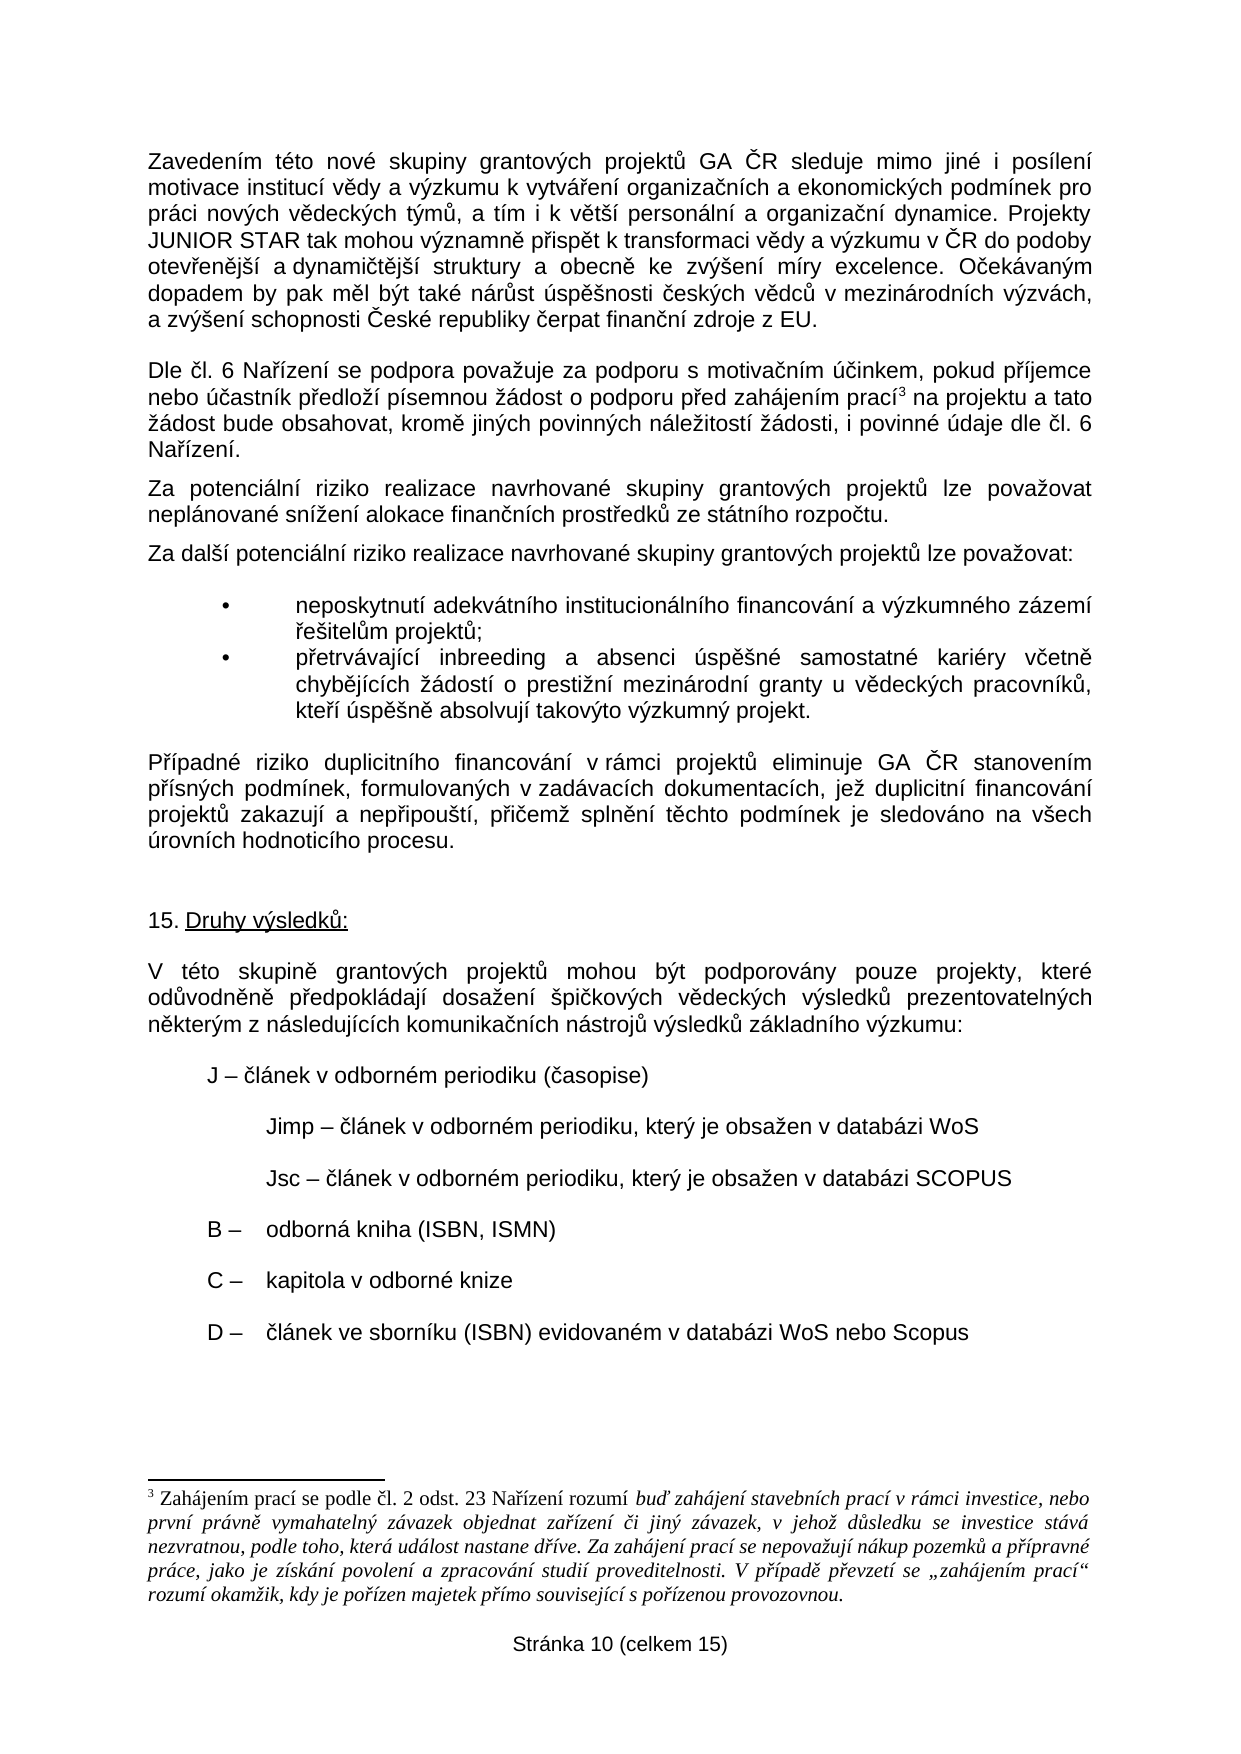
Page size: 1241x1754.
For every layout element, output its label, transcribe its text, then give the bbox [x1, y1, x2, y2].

text Jimp – článek v odborném periodiku, který je obsažen v databázi WoS [207, 1113, 1092, 1140]
text Jsc – článek v odborném periodiku, který je obsažen v databázi SCOPUS [207, 1165, 1092, 1191]
text Dle čl. 6 Nařízení se podpora považuje za podporu s motivačním účinkem, pokud příjemce nebo účastník předloží písemnou žádost o podporu před zahájením prací na projektu a tato žádost bude obsahovat, kromě jiných povinných náležitostí žádosti, i povinné údaje dle čl. 6 Nařízení. [148, 357, 1092, 463]
text B – odborná kniha (ISBN, ISMN) [207, 1216, 1092, 1242]
text D – článek ve sborníku (ISBN) evidovaném v databázi WoS nebo Scopus [207, 1319, 1092, 1345]
text Za další potenciální riziko realizace navrhované skupiny grantových projektů lze považovat: [148, 540, 1092, 567]
text Zavedením této nové skupiny grantových projektů GA ČR sleduje mimo jiné i posílení motivace institucí vědy a výzkumu k vytváření organizačních a ekonomických podmínek pro práci nových vědeckých týmů, a tím i k větší personální a organizační dynamice. Projekty JUNIOR STAR tak mohou významně přispět k transformaci vědy a výzkumu v ČR do podoby otevřenější a dynamičtější struktury a obecně ke zvýšení míry excelence. Očekávaným dopadem by pak měl být také nárůst úspěšnosti českých vědců v mezinárodních výzvách, a zvýšení schopnosti České republiky čerpat finanční zdroje z EU. [148, 148, 1092, 332]
text V této skupině grantových projektů mohou být podporovány pouze projekty, které odůvodněně předpokládají dosažení špičkových vědeckých výsledků prezentovatelných některým z následujících komunikačních nástrojů výsledků základního výzkumu: [148, 958, 1092, 1037]
text Případné riziko duplicitního financování v rámci projektů eliminuje GA ČR stanovením přísných podmínek, formulovaných v zadávacích dokumentacích, jež duplicitní financování projektů zakazují a nepřipouští, přičemž splnění těchto podmínek je sledováno na všech úrovních hodnoticího procesu. [148, 748, 1092, 854]
text C – kapitola v odborné knize [207, 1267, 1092, 1294]
text J – článek v odborném periodiku (časopise) [207, 1062, 1092, 1088]
text • přetrvávající inbreeding a absenci úspěšné samostatné kariéry včetně chybějících žádostí o prestižní mezinárodní granty u vědeckých pracovníků, kteří úspěšně absolvují takovýto výzkumný projekt. [222, 644, 1092, 723]
text Za potenciální riziko realizace navrhované skupiny grantových projektů lze považovat neplánované snížení alokace finančních prostředků ze státního rozpočtu. [148, 475, 1092, 528]
text • neposkytnutí adekvátního institucionálního financování a výzkumného zázemí řešitelům projektů; [222, 592, 1092, 644]
list Druhy výsledků: [148, 907, 1092, 933]
